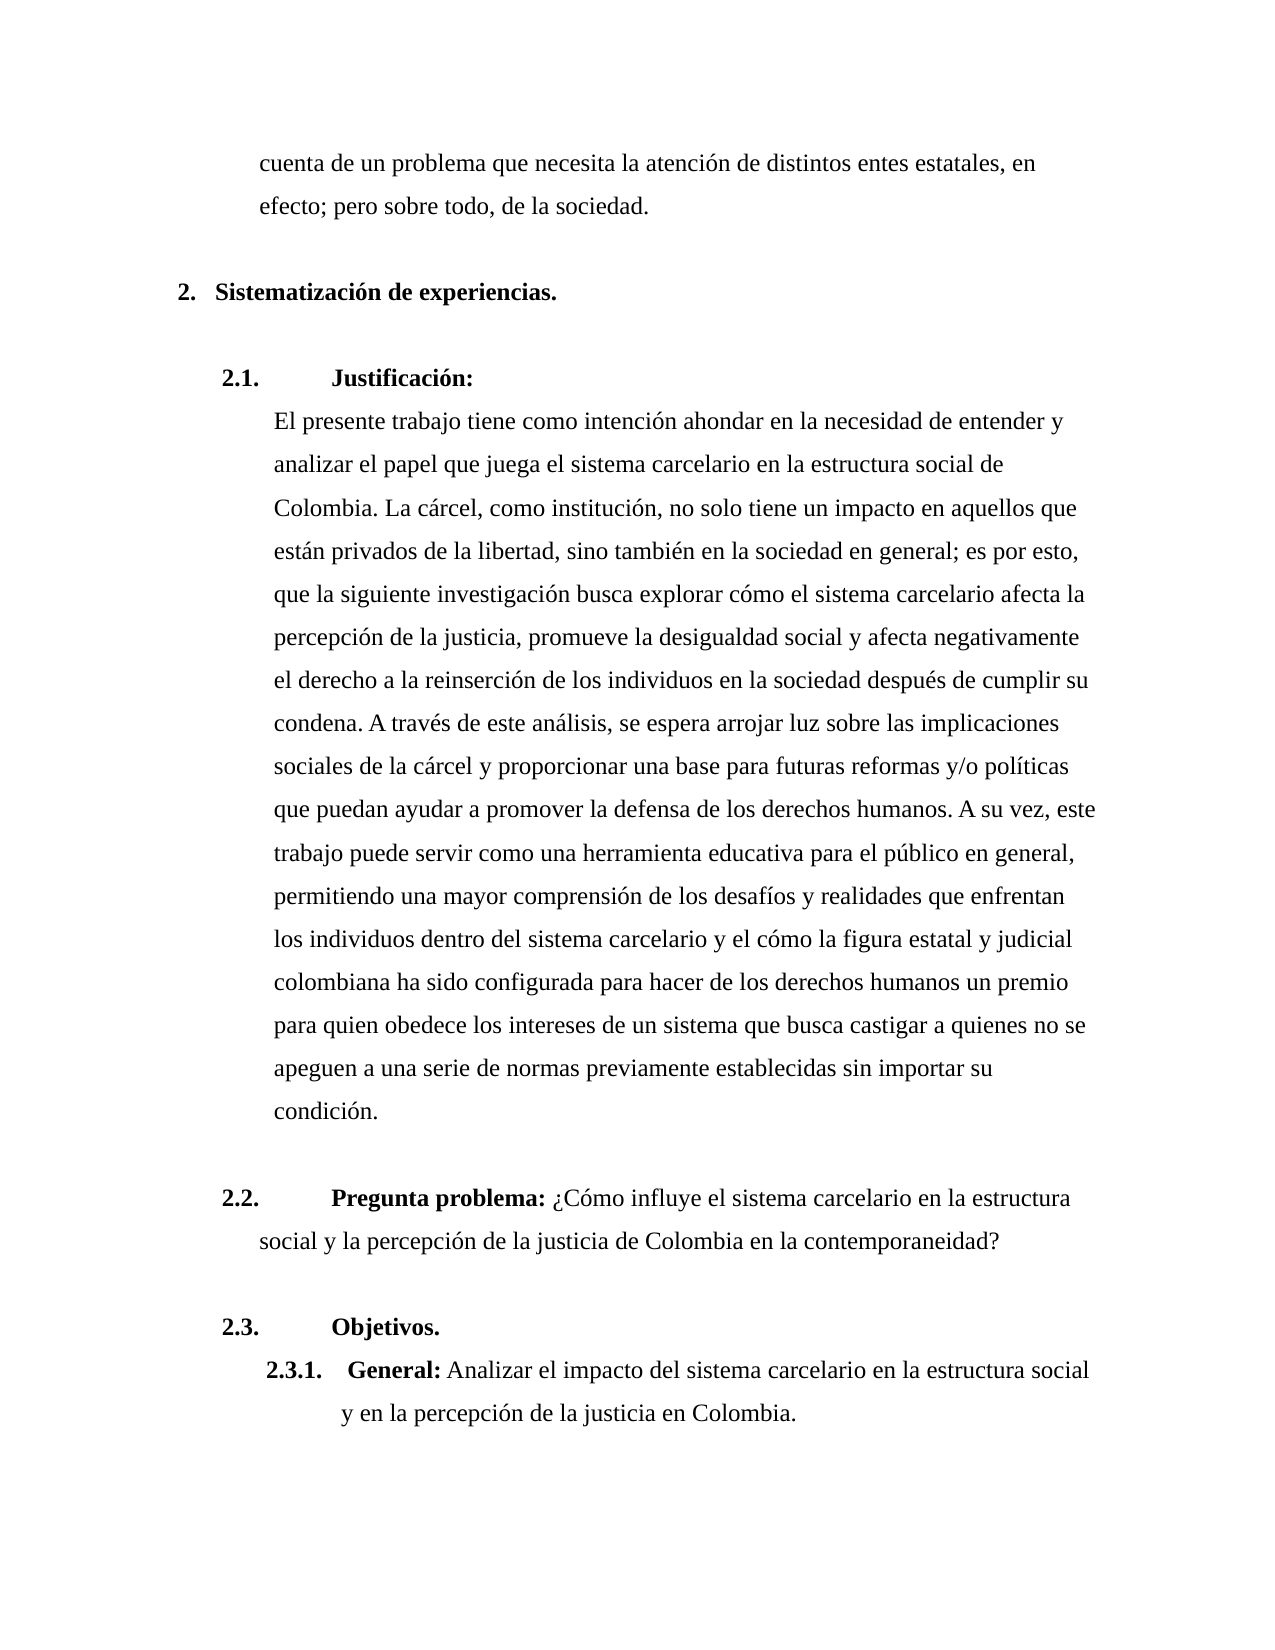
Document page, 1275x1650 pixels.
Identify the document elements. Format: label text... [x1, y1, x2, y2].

list Justificación: [222, 363, 1098, 392]
list El presente trabajo tiene como intención ahondar en la necesidad de entender y analizar el papel que juega el sistema carcelario en la estructura social de Colombia. La cárcel, como institución, no solo tiene un impacto en aquellos que están privados de la libertad, sino también en la sociedad en general; es por esto, que la siguiente investigación busca explorar cómo el sistema carcelario afecta la percepción de la justicia, promueve la desigualdad social y afecta negativamente el derecho a la reinserción de los individuos en la sociedad después de cumplir su condena. A través de este análisis, se espera arrojar luz sobre las implicaciones sociales de la cárcel y proporcionar una base para futuras reformas y/o políticas que puedan ayudar a promover la defensa de los derechos humanos. A su vez, este trabajo puede servir como una herramienta educativa para el público en general, permitiendo una mayor comprensión de los desafíos y realidades que enfrentan los individuos dentro del sistema carcelario y el cómo la figura estatal y judicial colombiana ha sido configurada para hacer de los derechos humanos un premio para quien obedece los intereses de un sistema que busca castigar a quienes no se apeguen a una serie de normas previamente establecidas sin importar su condición. [274, 406, 1098, 1125]
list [259, 148, 1098, 219]
list Pregunta problema: ¿Cómo influye el sistema carcelario en la estructura social y la percepción de la justicia de Colombia en la contemporaneidad? [222, 1183, 1098, 1254]
list General: Analizar el impacto del sistema carcelario en la estructura social y en la percepción de la justicia en Colombia. [266, 1355, 1098, 1427]
list Objetivos. [222, 1312, 1098, 1341]
list Sistematización de experiencias. [177, 277, 1098, 306]
